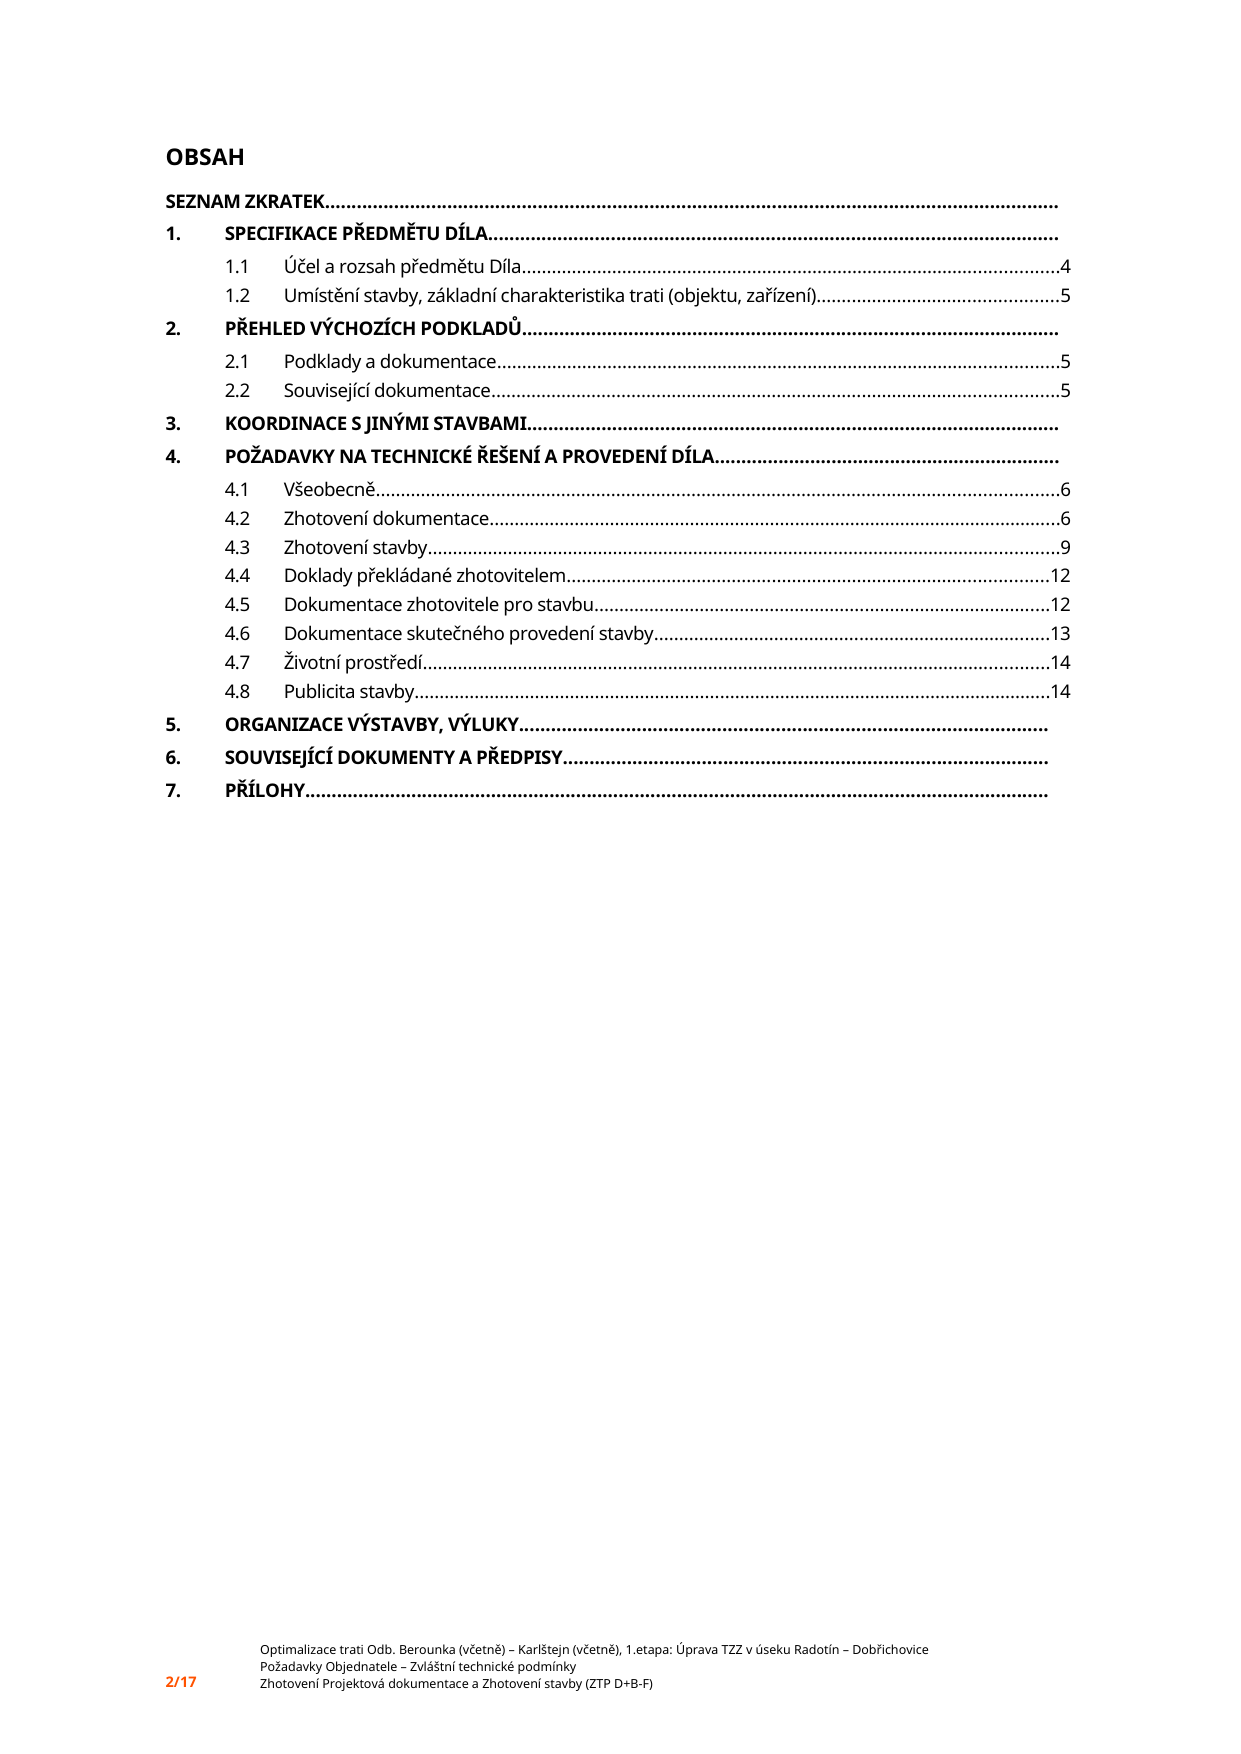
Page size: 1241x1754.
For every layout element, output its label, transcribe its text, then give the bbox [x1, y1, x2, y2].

text 1. SPECIFIKACE PŘEDMĚTU DÍLA 4 [165, 220, 1045, 246]
text Obsah [165, 141, 1075, 173]
text 4.4 Doklady překládané zhotovitelem 12 [224, 563, 1075, 588]
text SEZNAM ZKRATEK 3 [165, 188, 1045, 214]
text 4. POŽADAVKY NA TECHNICKÉ ŘEŠENÍ A PROVEDENÍ DÍLA 6 [165, 443, 1045, 469]
text 4.3 Zhotovení stavby 9 [224, 534, 1075, 559]
text 4.2 Zhotovení dokumentace 6 [224, 505, 1075, 531]
text 4.8 Publicita stavby 14 [224, 678, 1075, 704]
text 1.1 Účel a rozsah předmětu Díla 4 [224, 253, 1075, 279]
text 2.2 Související dokumentace 5 [224, 377, 1075, 403]
text 6. SOUVISEJÍCÍ DOKUMENTY A PŘEDPISY 16 [165, 744, 1045, 770]
text 4.6 Dokumentace skutečného provedení stavby 13 [224, 621, 1075, 646]
text 2. PŘEHLED VÝCHOZÍCH PODKLADŮ 5 [165, 315, 1045, 341]
text 7. PŘÍLOHY 17 [165, 777, 1045, 803]
text 4.7 Životní prostředí 14 [224, 649, 1075, 675]
text 2.1 Podklady a dokumentace 5 [224, 348, 1075, 374]
text 4.5 Dokumentace zhotovitele pro stavbu 12 [224, 592, 1075, 617]
text 1.2 Umístění stavby, základní charakteristika trati (objektu, zařízení) 5 [224, 282, 1075, 308]
text 4.1 Všeobecně 6 [224, 476, 1075, 502]
text 5. ORGANIZACE VÝSTAVBY, VÝLUKY 15 [165, 711, 1045, 737]
text 3. KOORDINACE S JINÝMI STAVBAMI 5 [165, 410, 1045, 436]
